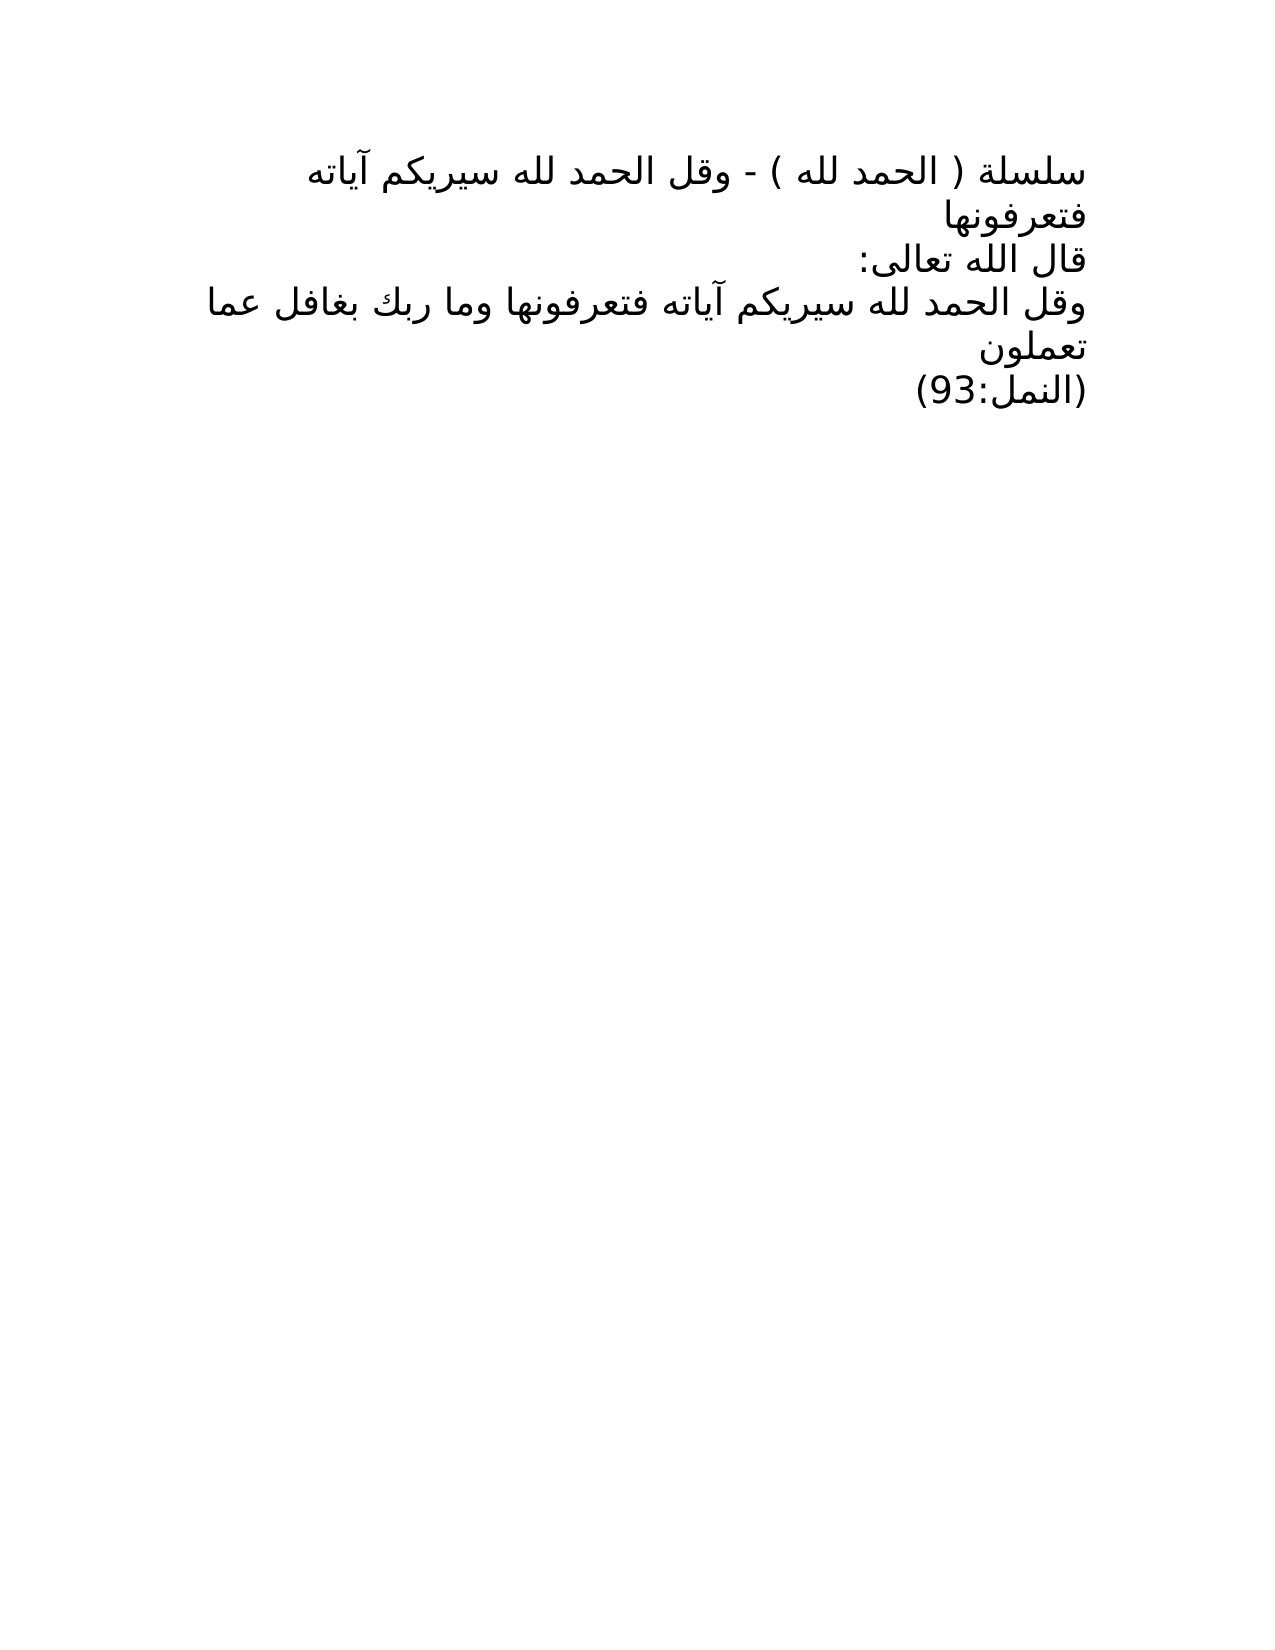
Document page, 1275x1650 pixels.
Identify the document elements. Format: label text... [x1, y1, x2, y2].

text سلسلة ( الحمد لله ) - وقل الحمد لله سيريكم آياته فتعرفونها [187, 150, 1087, 237]
text وقل الحمد لله سيريكم آياته فتعرفونها وما ربك بغافل عما تعملون [187, 281, 1087, 368]
text (النمل:93) [187, 368, 1087, 412]
text قال الله تعالى: [187, 237, 1087, 281]
